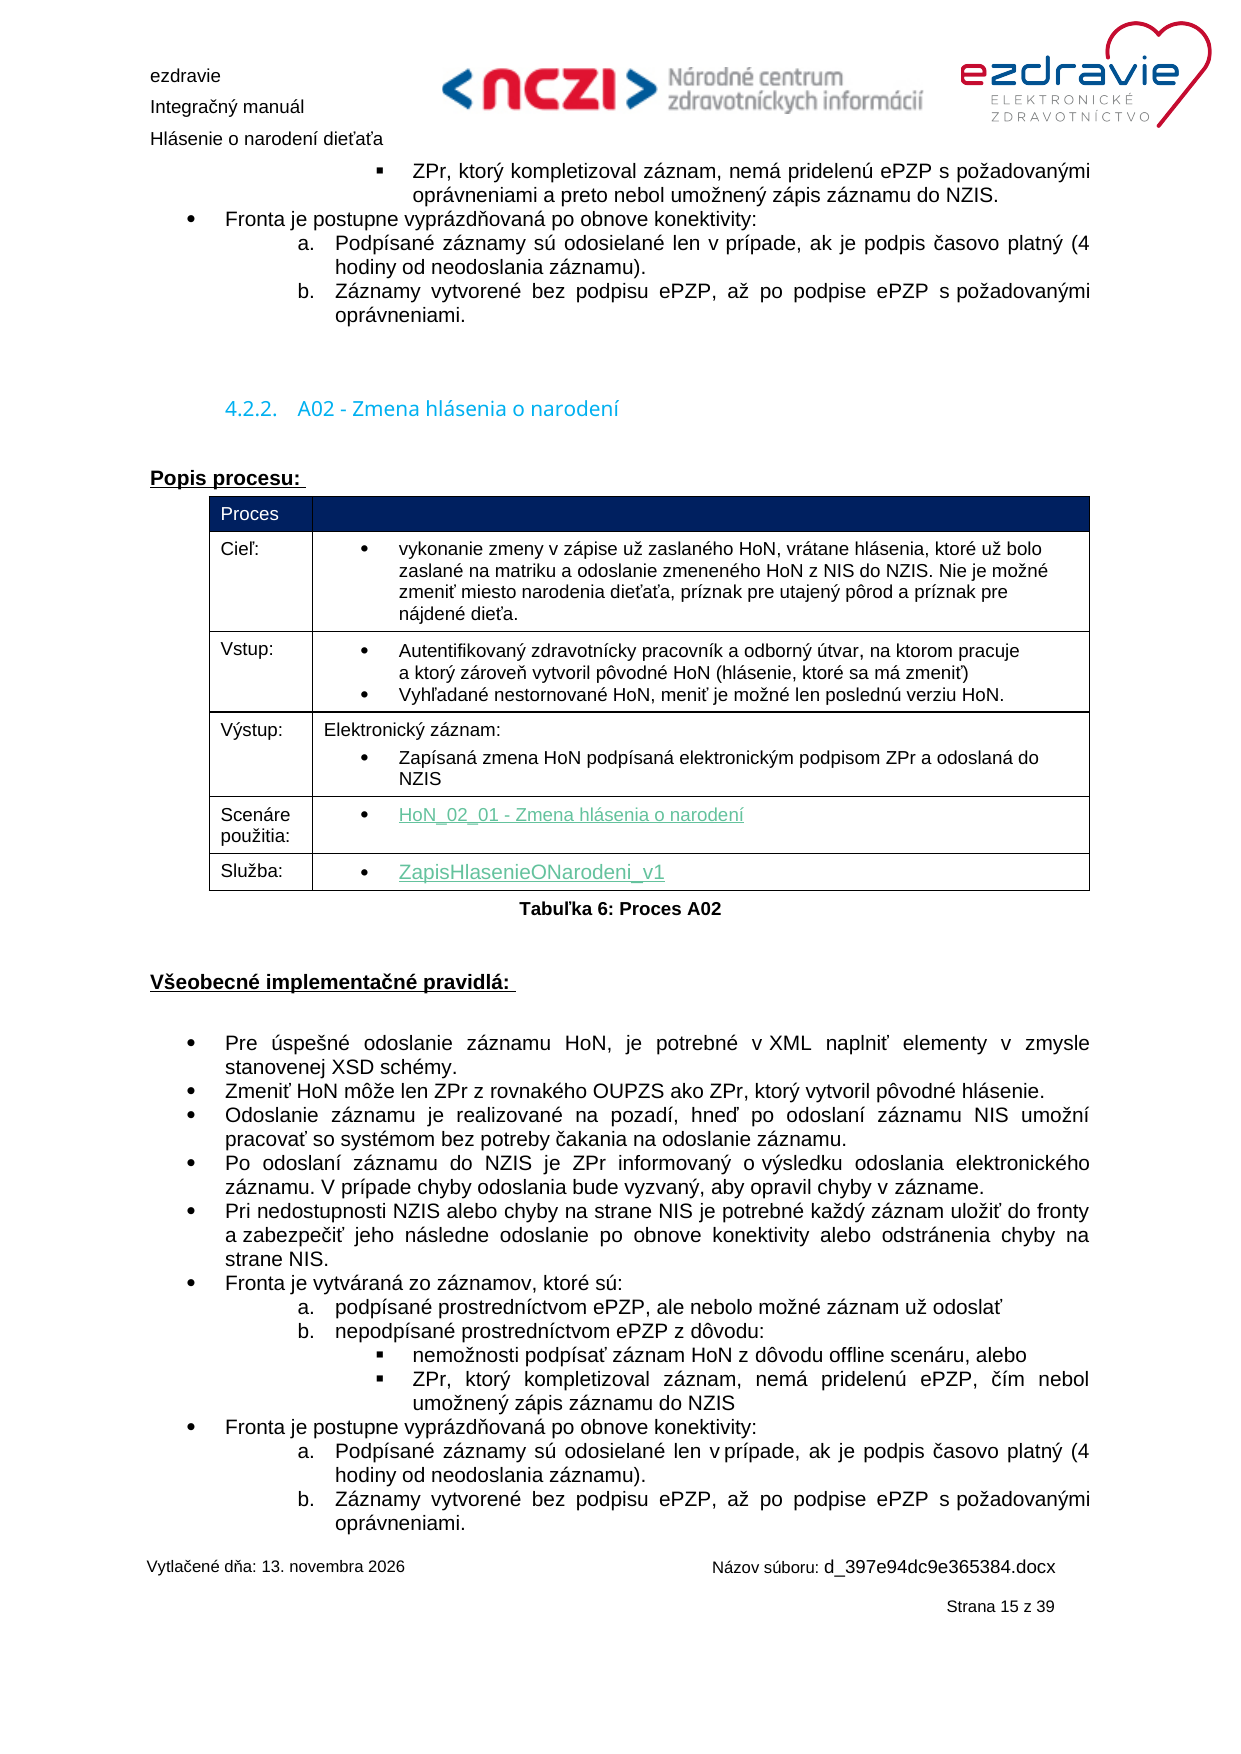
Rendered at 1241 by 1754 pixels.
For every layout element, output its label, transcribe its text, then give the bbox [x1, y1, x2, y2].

table_cell Výstup: [210, 713, 312, 796]
picture [442, 67, 924, 114]
list Fronta je postupne vyprázdňovaná po obnove konektivity: [187, 1415, 1090, 1439]
list podpísané prostredníctvom ePZP, ale nebolo možné záznam už odoslať [297, 1295, 1090, 1319]
list Záznamy vytvorené bez podpisu ePZP, až po podpise ePZP s požadovanými oprávneniami. [297, 1487, 1090, 1535]
list Záznamy vytvorené bez podpisu ePZP, až po podpise ePZP s požadovanými oprávneniami. [297, 279, 1090, 327]
list Zmeniť HoN môže len ZPr z rovnakého OUPZS ako ZPr, ktorý vytvoril pôvodné hlásenie. [187, 1079, 1090, 1103]
list Podpísané záznamy sú odosielané len v prípade, ak je podpis časovo platný (4 hodiny od neodoslania záznamu). [297, 231, 1090, 279]
list ZPr, ktorý kompletizoval záznam, nemá pridelenú ePZP s požadovanými oprávneniami a preto nebol umožnený zápis záznamu do NZIS. [375, 159, 1090, 207]
subtitle A02 - Zmena hlásenia o narodení [225, 394, 1090, 423]
table_cell Cieľ: [210, 532, 312, 631]
table_cell Scenáre použitia: [210, 797, 312, 853]
table_cell Služba: [210, 854, 312, 890]
list ZPr, ktorý kompletizoval záznam, nemá pridelenú ePZP, čím nebol umožnený zápis záznamu do NZIS [375, 1367, 1090, 1415]
list Pre úspešné odoslanie záznamu HoN, je potrebné v XML naplniť elementy v zmysle stanovenej XSD schémy. [187, 1031, 1090, 1079]
list Podpísané záznamy sú odosielané len v prípade, ak je podpis časovo platný (4 hodiny od neodoslania záznamu). [297, 1439, 1090, 1487]
text Popis procesu: [150, 466, 1090, 489]
table_header [313, 497, 1089, 531]
table_cell ZapisHlasenieONarodeni_v1 [313, 854, 1089, 890]
table_cell Vstup: [210, 632, 312, 711]
picture [961, 21, 1212, 128]
list Po odoslaní záznamu do NZIS je ZPr informovaný o výsledku odoslania elektronického záznamu. V prípade chyby odoslania bude vyzvaný, aby opravil chyby v zázname. [187, 1151, 1090, 1199]
table_cell vykonanie zmeny v zápise už zaslaného HoN, vrátane hlásenia, ktoré už bolo zaslané na matriku a odoslanie zmeneného HoN z NIS do NZIS. Nie je možné zmeniť miesto narodenia dieťaťa, príznak pre utajený pôrod a príznak pre nájdené dieťa. [313, 532, 1089, 631]
table_header Proces [210, 497, 312, 531]
table_cell Autentifikovaný zdravotnícky pracovník a odborný útvar, na ktorom pracuje a ktorý zároveň vytvoril pôvodné HoN (hlásenie, ktoré sa má zmeniť) Vyhľadané nestornované HoN, meniť je možné len poslednú verziu HoN. [313, 632, 1089, 711]
list Fronta je vytváraná zo záznamov, ktoré sú: [187, 1271, 1090, 1295]
list nepodpísané prostredníctvom ePZP z dôvodu: [297, 1319, 1090, 1343]
text Tabuľka 6: Proces A02 [150, 898, 1090, 919]
text Všeobecné implementačné pravidlá: [150, 970, 1090, 994]
list nemožnosti podpísať záznam HoN z dôvodu offline scenáru, alebo [375, 1343, 1090, 1367]
table_cell Elektronický záznam: Zapísaná zmena HoN podpísaná elektronickým podpisom ZPr a odoslaná do NZIS [313, 713, 1089, 796]
table_cell HoN_02_01 - Zmena hlásenia o narodení [313, 797, 1089, 853]
list Odoslanie záznamu je realizované na pozadí, hneď po odoslaní záznamu NIS umožní pracovať so systémom bez potreby čakania na odoslanie záznamu. [187, 1103, 1090, 1151]
list Fronta je postupne vyprázdňovaná po obnove konektivity: [187, 207, 1090, 231]
list Pri nedostupnosti NZIS alebo chyby na strane NIS je potrebné každý záznam uložiť do fronty a zabezpečiť jeho následne odoslanie po obnove konektivity alebo odstránenia chyby na strane NIS. [187, 1199, 1090, 1271]
